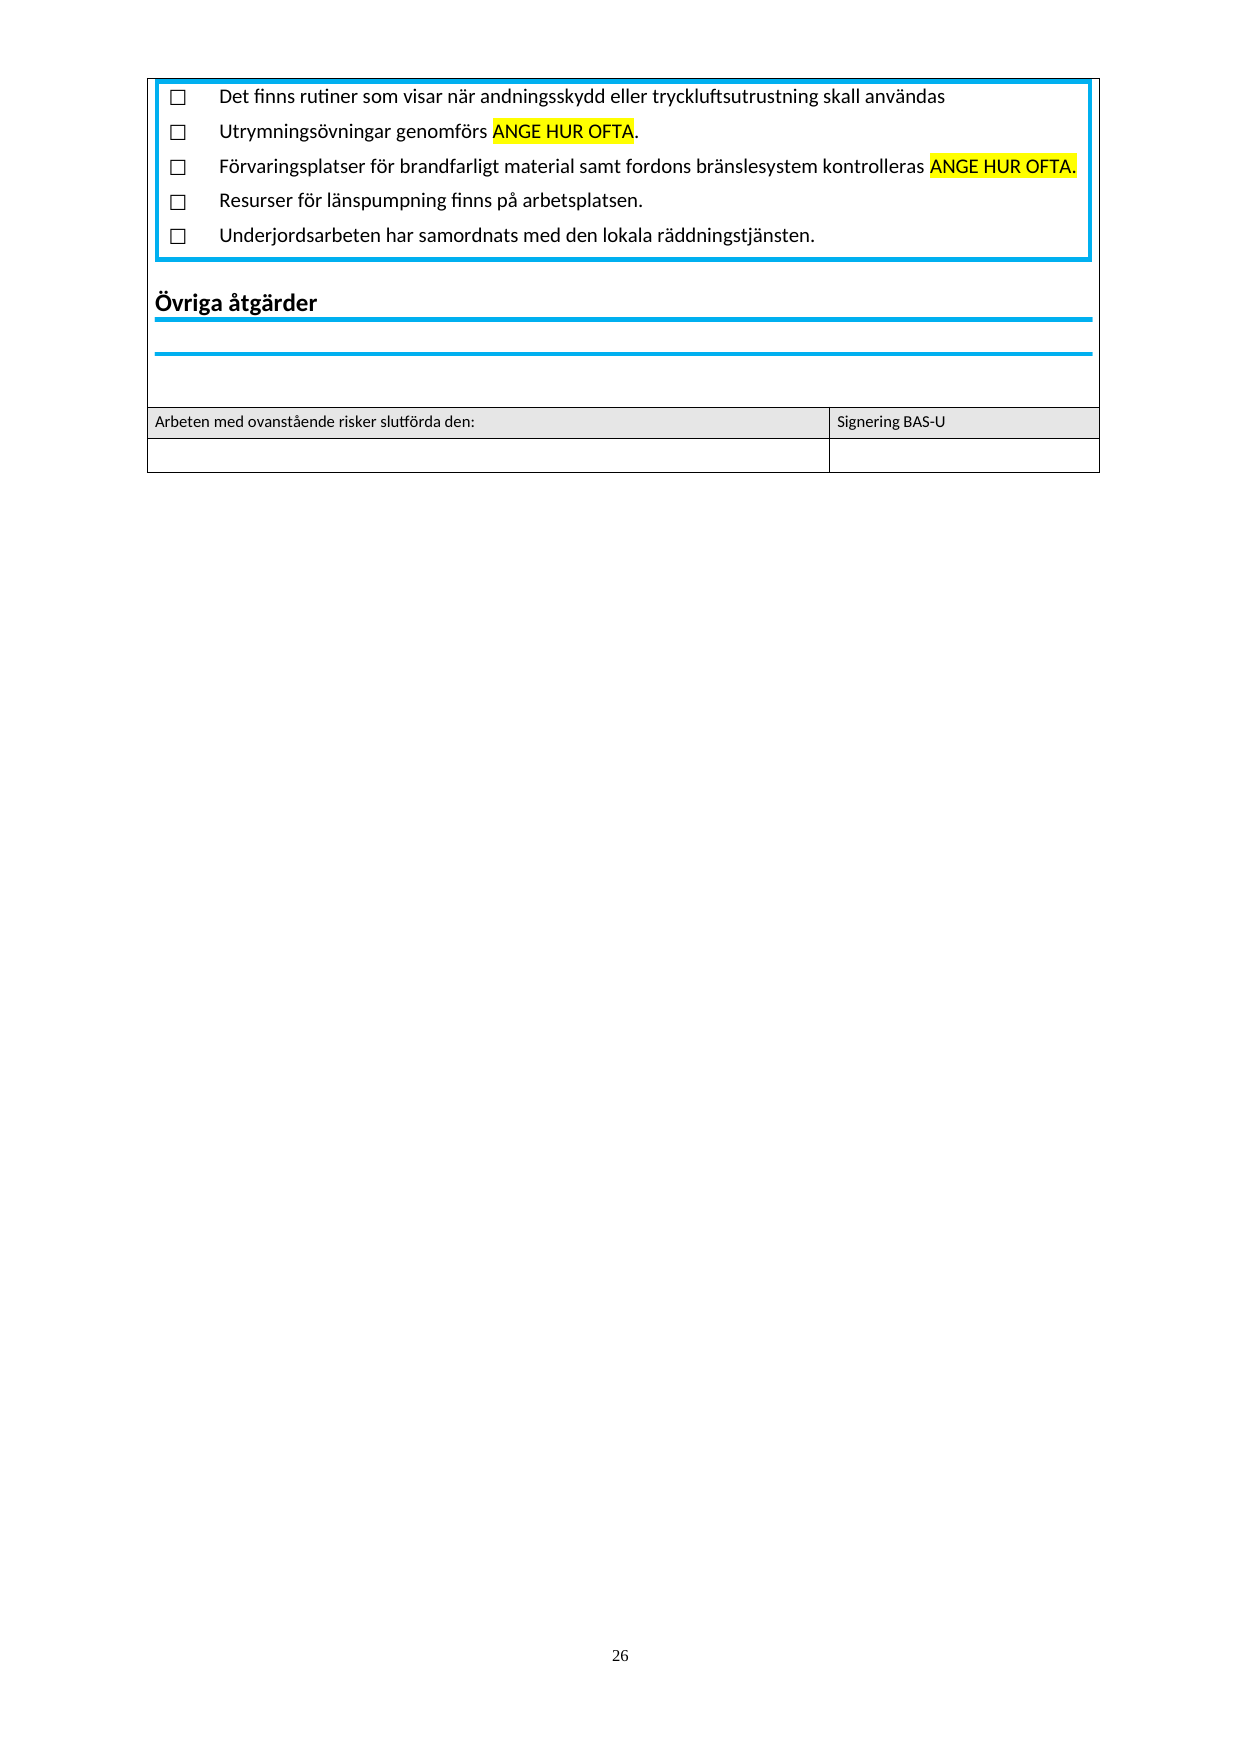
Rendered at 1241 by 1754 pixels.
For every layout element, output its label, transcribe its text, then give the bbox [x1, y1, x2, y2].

table_cell [830, 439, 1099, 472]
table_cell [148, 439, 829, 472]
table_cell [148, 79, 1099, 407]
table_cell Signering BAS-U [830, 408, 1099, 438]
table_cell Arbeten med ovanstående risker slutförda den: [148, 408, 829, 438]
